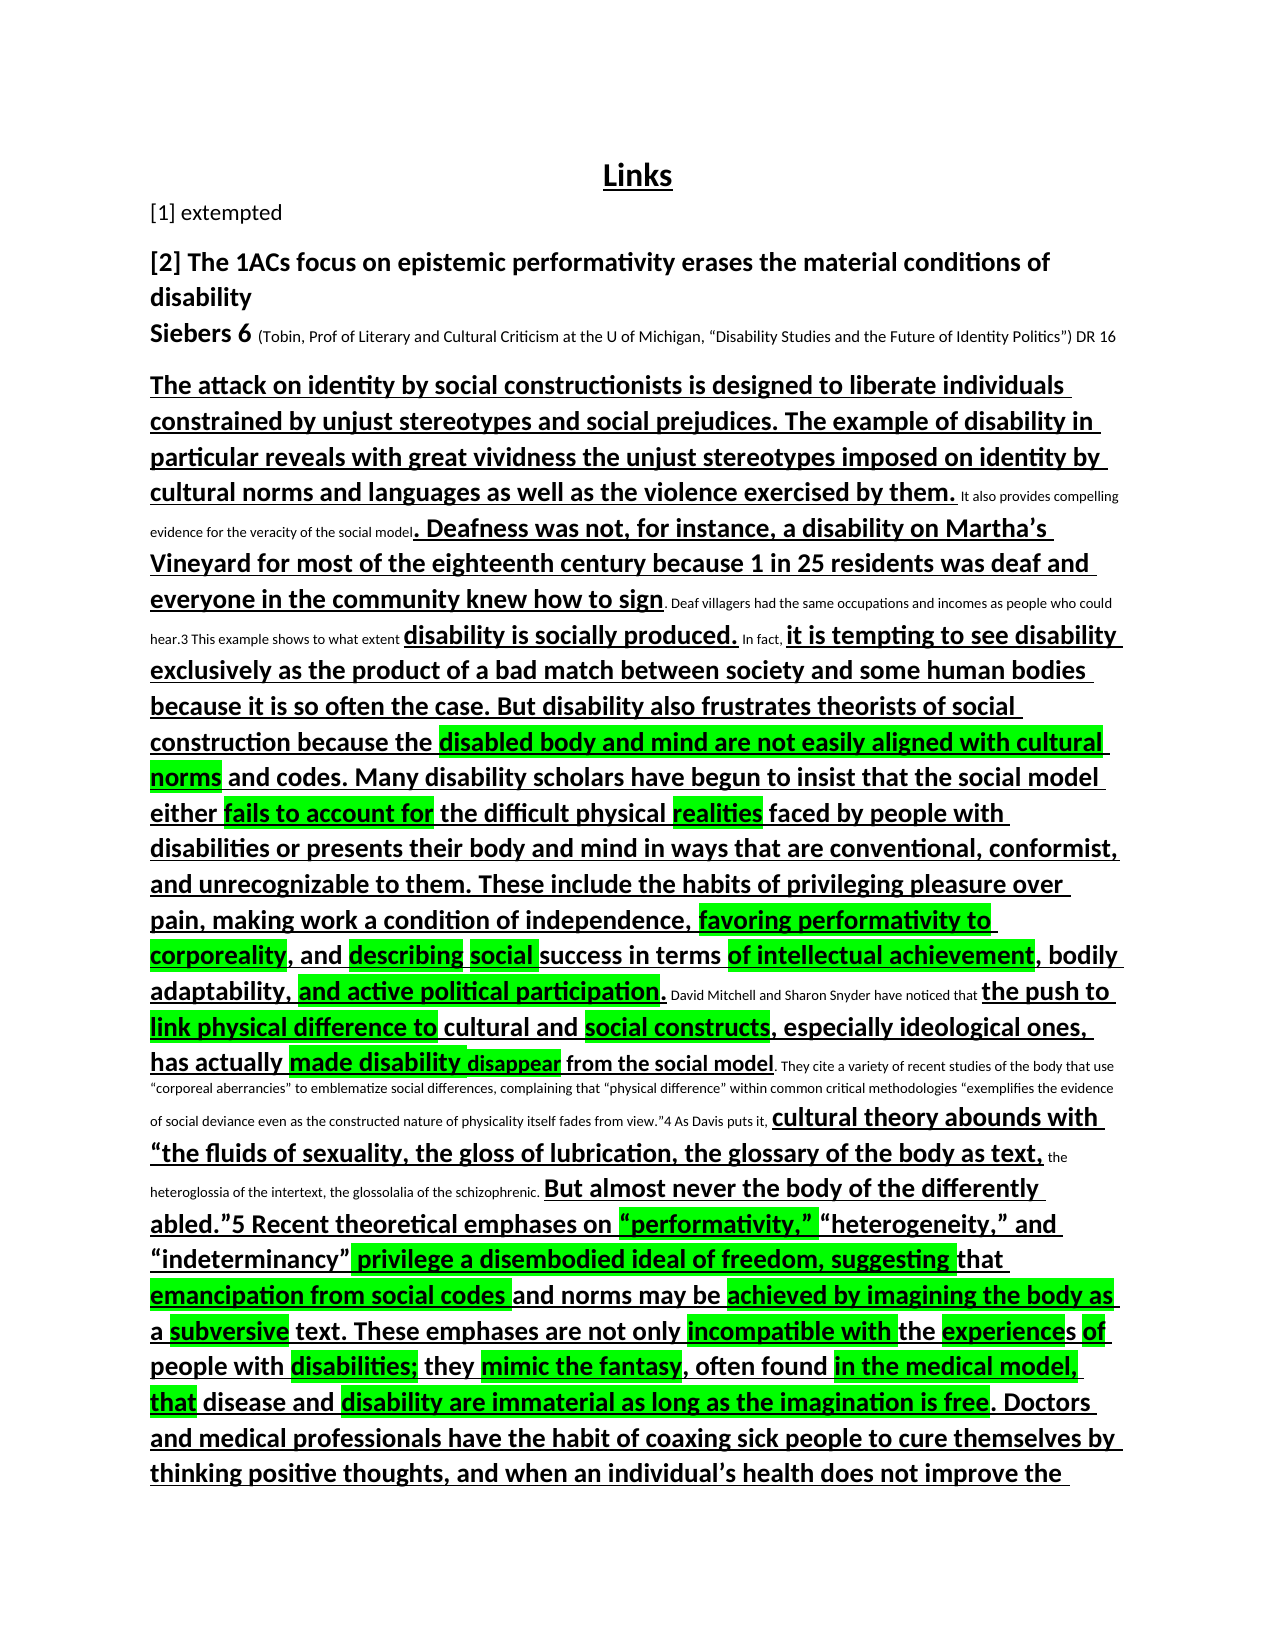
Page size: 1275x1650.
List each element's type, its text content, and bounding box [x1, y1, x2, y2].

text Siebers 6 (Tobin, Prof of Literary and Cultural Criticism at the U of Michigan, “Disability Studies and the Future of Identity Politics”) DR 16 [150, 316, 1125, 349]
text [150, 368, 1125, 1489]
text [1] extempted [150, 198, 1125, 226]
subtitle [2] The 1ACs focus on epistemic performativity erases the material conditions of disability [150, 245, 1125, 314]
subtitle Links [150, 154, 1125, 195]
